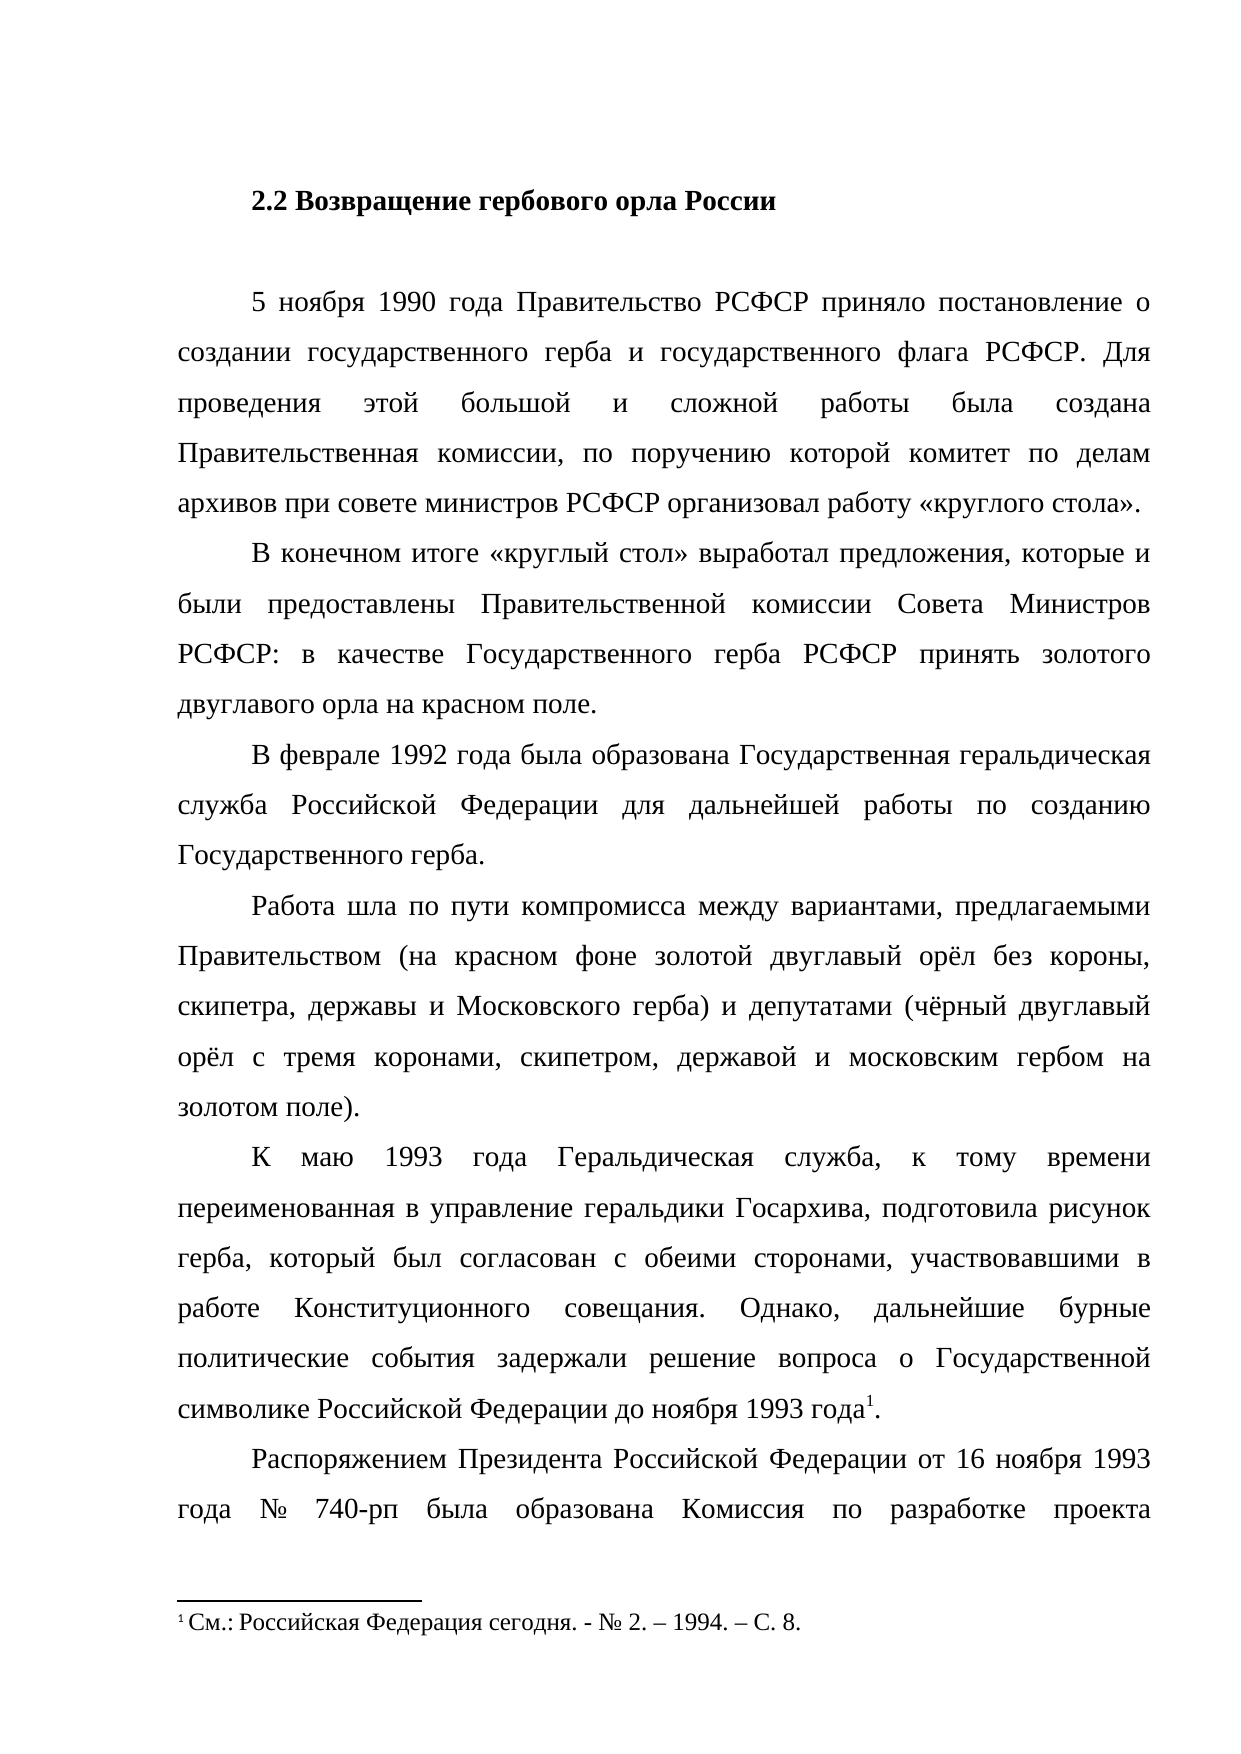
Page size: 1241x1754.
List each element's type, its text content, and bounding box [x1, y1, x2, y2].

text 2.2 Возвращение гербового орла России [177, 183, 1152, 217]
text В конечном итоге «круглый стол» выработал предложения, которые и были предоставлены Правительственной комиссии Совета Министров РСФСР: в качестве Государственного герба РСФСР принять золотого двуглавого орла на красном поле. [177, 536, 1152, 720]
text 5 ноября 1990 года Правительство РСФСР приняло постановление о создании государственного герба и государственного флага РСФСР. Для проведения этой большой и сложной работы была создана Правительственная комиссии, по поручению которой комитет по делам архивов при совете министров РСФСР организовал работу «круглого стола». [177, 284, 1152, 519]
text К маю 1993 года Геральдическая служба, к тому времени переименованная в управление геральдики Госархива, подготовила рисунок герба, который был согласован с обеими сторонами, участвовавшими в работе Конституционного совещания. Однако, дальнейшие бурные политические события задержали решение вопроса о Государственной символике Российской Федерации до ноября 1993 года. [177, 1139, 1152, 1424]
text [177, 1441, 1152, 1525]
text В феврале 1992 года была образована Государственная геральдическая служба Российской Федерации для дальнейшей работы по созданию Государственного герба. [177, 737, 1152, 871]
text Работа шла по пути компромисса между вариантами, предлагаемыми Правительством (на красном фоне золотой двуглавый орёл без короны, скипетра, державы и Московского герба) и депутатами (чёрный двуглавый орёл с тремя коронами, скипетром, державой и московским гербом на золотом поле). [177, 888, 1152, 1123]
